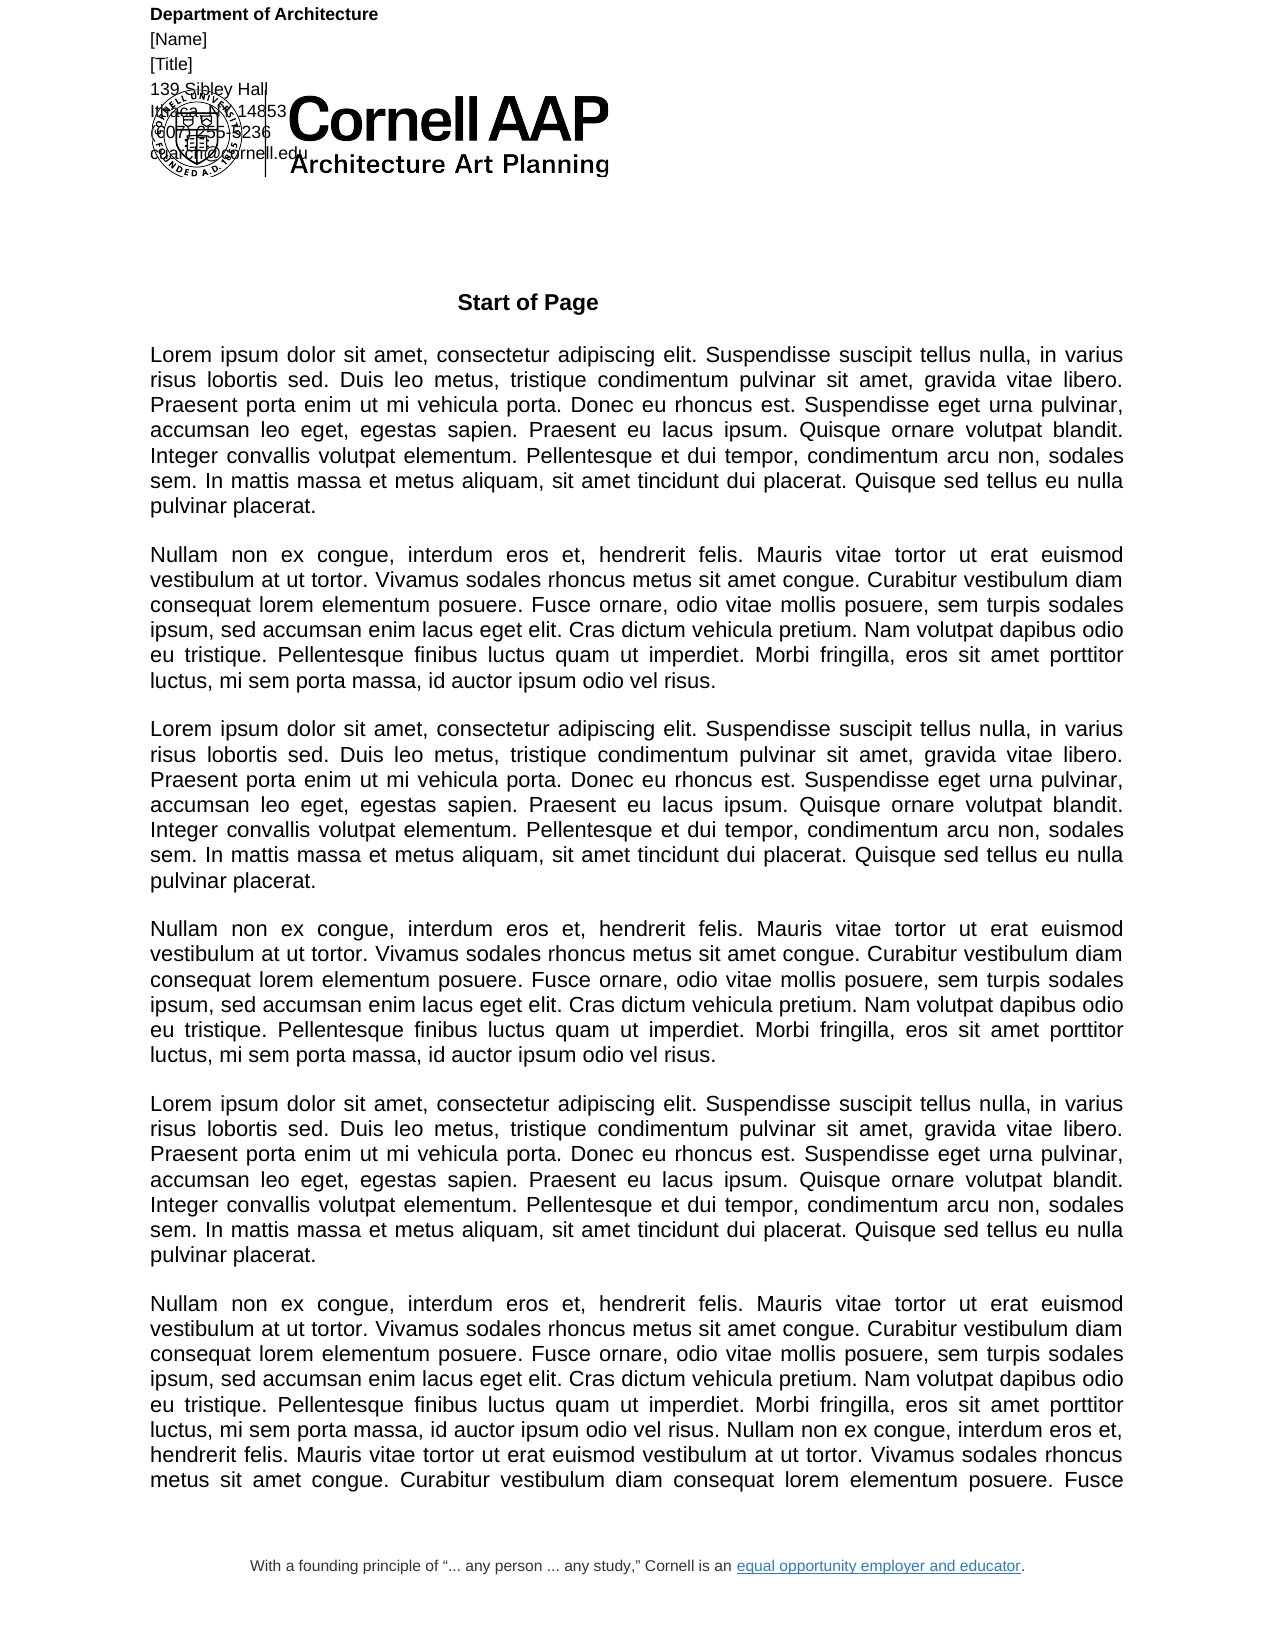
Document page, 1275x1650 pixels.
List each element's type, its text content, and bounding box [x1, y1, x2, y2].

text Nullam non ex congue, interdum eros et, hendrerit felis. Mauris vitae tortor ut erat euismod vestibulum at ut tortor. Vivamus sodales rhoncus metus sit amet congue. Curabitur vestibulum diam consequat lorem elementum posuere. Fusce ornare, odio vitae mollis posuere, sem turpis sodales ipsum, sed accumsan enim lacus eget elit. Cras dictum vehicula pretium. Nam volutpat dapibus odio eu tristique. Pellentesque finibus luctus quam ut imperdiet. Morbi fringilla, eros sit amet porttitor luctus, mi sem porta massa, id auctor ipsum odio vel risus. [150, 916, 1125, 1067]
text Start of Page [150, 289, 1125, 315]
picture [151, 89, 608, 178]
text Lorem ipsum dolor sit amet, consectetur adipiscing elit. Suspendisse suscipit tellus nulla, in varius risus lobortis sed. Duis leo metus, tristique condimentum pulvinar sit amet, gravida vitae libero. Praesent porta enim ut mi vehicula porta. Donec eu rhoncus est. Suspendisse eget urna pulvinar, accumsan leo eget, egestas sapien. Praesent eu lacus ipsum. Quisque ornare volutpat blandit. Integer convallis volutpat elementum. Pellentesque et dui tempor, condimentum arcu non, sodales sem. In mattis massa et metus aliquam, sit amet tincidunt dui placerat. Quisque sed tellus eu nulla pulvinar placerat. [150, 1091, 1125, 1267]
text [150, 1291, 1125, 1492]
text Nullam non ex congue, interdum eros et, hendrerit felis. Mauris vitae tortor ut erat euismod vestibulum at ut tortor. Vivamus sodales rhoncus metus sit amet congue. Curabitur vestibulum diam consequat lorem elementum posuere. Fusce ornare, odio vitae mollis posuere, sem turpis sodales ipsum, sed accumsan enim lacus eget elit. Cras dictum vehicula pretium. Nam volutpat dapibus odio eu tristique. Pellentesque finibus luctus quam ut imperdiet. Morbi fringilla, eros sit amet porttitor luctus, mi sem porta massa, id auctor ipsum odio vel risus. [150, 542, 1125, 693]
text Lorem ipsum dolor sit amet, consectetur adipiscing elit. Suspendisse suscipit tellus nulla, in varius risus lobortis sed. Duis leo metus, tristique condimentum pulvinar sit amet, gravida vitae libero. Praesent porta enim ut mi vehicula porta. Donec eu rhoncus est. Suspendisse eget urna pulvinar, accumsan leo eget, egestas sapien. Praesent eu lacus ipsum. Quisque ornare volutpat blandit. Integer convallis volutpat elementum. Pellentesque et dui tempor, condimentum arcu non, sodales sem. In mattis massa et metus aliquam, sit amet tincidunt dui placerat. Quisque sed tellus eu nulla pulvinar placerat. [150, 716, 1125, 893]
text Lorem ipsum dolor sit amet, consectetur adipiscing elit. Suspendisse suscipit tellus nulla, in varius risus lobortis sed. Duis leo metus, tristique condimentum pulvinar sit amet, gravida vitae libero. Praesent porta enim ut mi vehicula porta. Donec eu rhoncus est. Suspendisse eget urna pulvinar, accumsan leo eget, egestas sapien. Praesent eu lacus ipsum. Quisque ornare volutpat blandit. Integer convallis volutpat elementum. Pellentesque et dui tempor, condimentum arcu non, sodales sem. In mattis massa et metus aliquam, sit amet tincidunt dui placerat. Quisque sed tellus eu nulla pulvinar placerat. [150, 342, 1125, 518]
